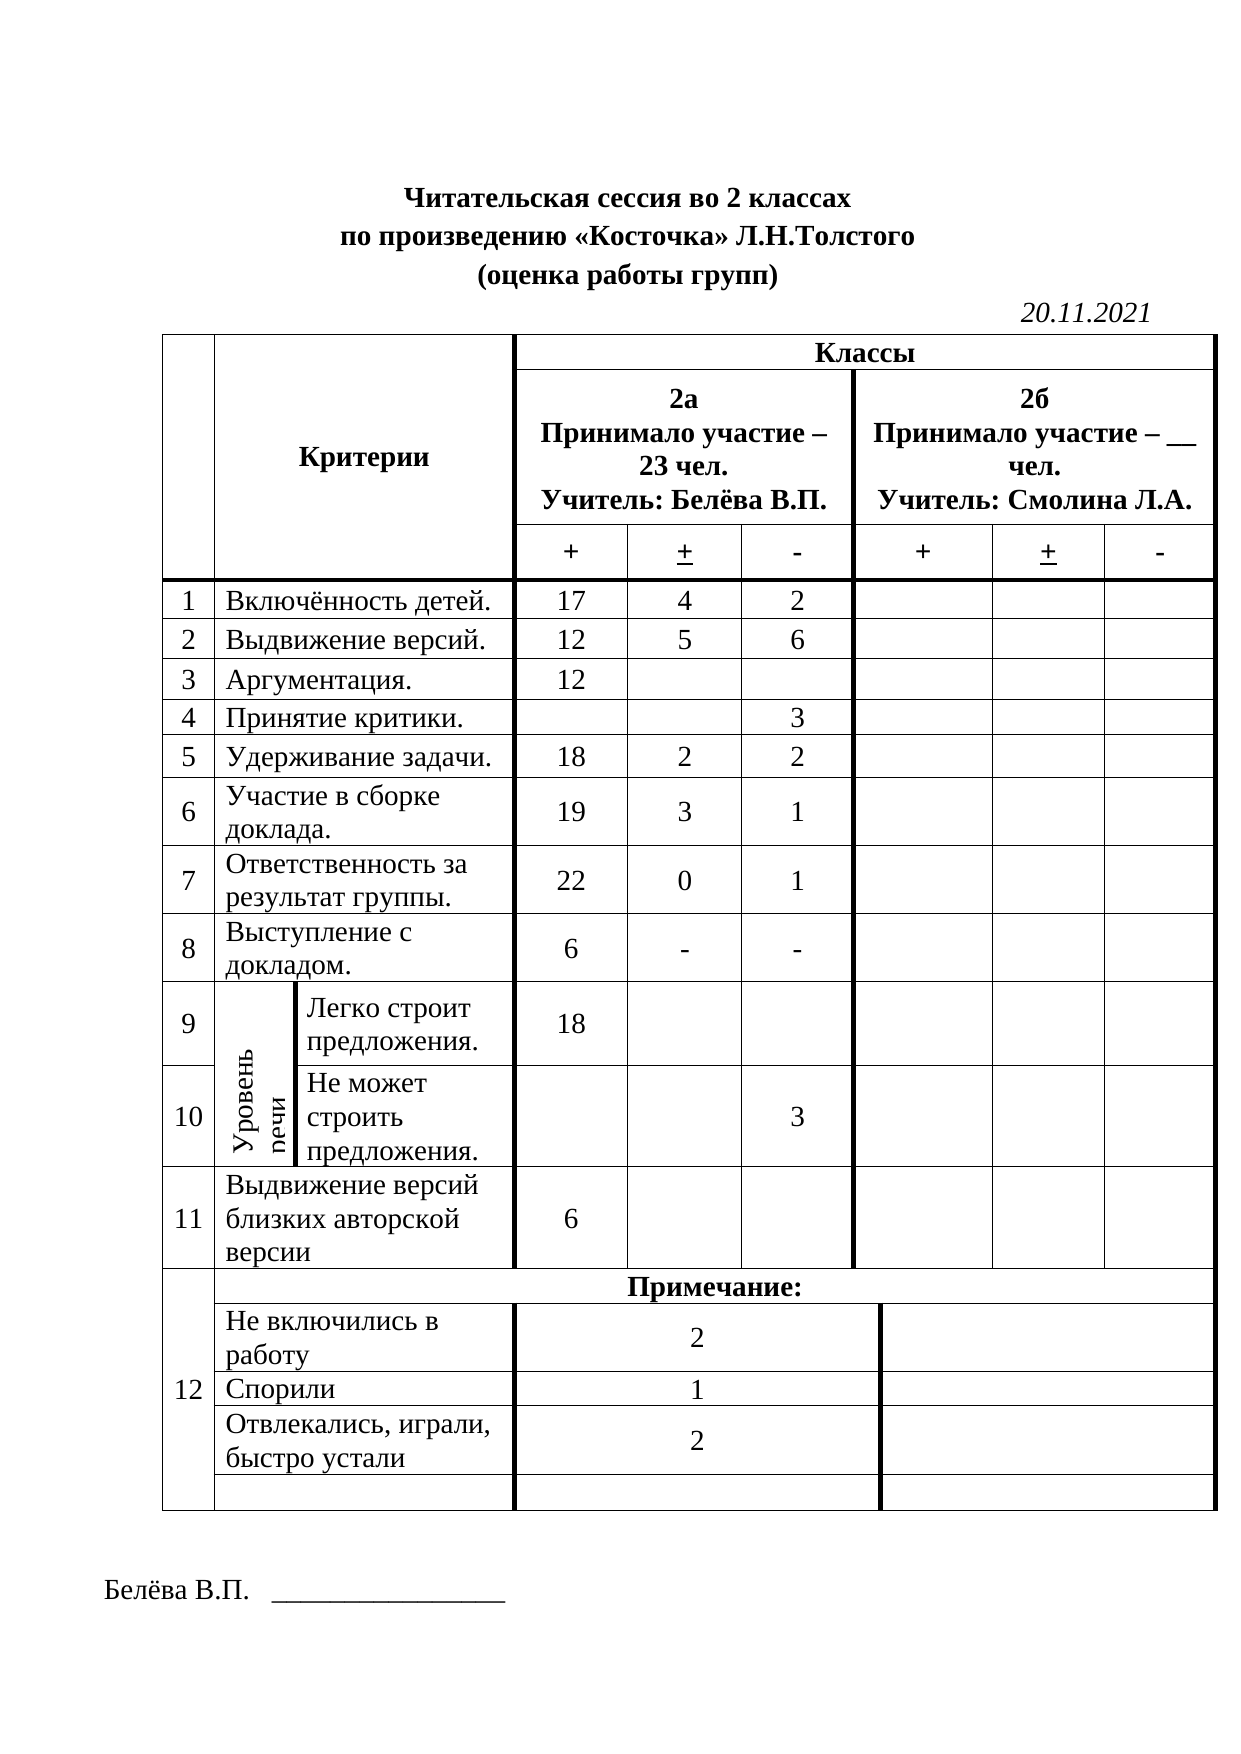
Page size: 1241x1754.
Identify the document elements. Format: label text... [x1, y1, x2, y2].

table_cell 22 [517, 846, 627, 913]
table_cell 2 [517, 1406, 878, 1473]
table_cell + [517, 525, 627, 577]
text Читательская сессия во 2 классах [103, 180, 1152, 213]
table_cell [993, 778, 1104, 845]
table_cell [517, 1475, 878, 1510]
table_cell 3 [742, 1066, 851, 1166]
table_cell Выдвижение версий близких авторской версии [215, 1167, 512, 1268]
table_cell [993, 619, 1104, 658]
table_cell 2 [742, 582, 851, 618]
table_cell [856, 735, 992, 777]
table_cell Уровень речи [215, 982, 293, 1166]
table_cell Участие в сборке доклада. [215, 778, 512, 845]
table_cell [883, 1304, 1213, 1371]
table_cell [993, 582, 1104, 618]
table_cell - [742, 914, 851, 981]
table_cell 17 [517, 582, 627, 618]
table_cell [856, 700, 992, 733]
table_cell 8 [163, 914, 214, 981]
table_cell [1105, 846, 1213, 913]
table_cell - [628, 914, 741, 981]
table_cell [1105, 700, 1213, 733]
table_cell [856, 778, 992, 845]
table_cell [993, 1066, 1104, 1166]
table_cell 1 [742, 778, 851, 845]
table_cell Не включились в работу [215, 1304, 512, 1371]
table_cell [742, 1167, 851, 1268]
table_cell 10 [163, 1066, 214, 1166]
table_cell + [993, 525, 1104, 577]
table_cell [215, 1475, 512, 1510]
table_cell + [856, 525, 992, 577]
table_cell [517, 1066, 627, 1166]
table_cell [1105, 778, 1213, 845]
text Белёва В.П. ________________ [103, 1572, 1152, 1606]
table_cell [993, 982, 1104, 1064]
table_cell [628, 982, 741, 1064]
table_cell [856, 846, 992, 913]
table_cell [1105, 1167, 1213, 1268]
table_cell [628, 1167, 741, 1268]
table_cell 2 [742, 735, 851, 777]
table_cell Принятие критики. [215, 700, 512, 733]
table_cell 11 [163, 1167, 214, 1268]
table_cell 6 [163, 778, 214, 845]
table_cell 1 [742, 846, 851, 913]
table_cell [628, 659, 741, 699]
table_cell [856, 1066, 992, 1166]
table_cell 5 [628, 619, 741, 658]
table_cell [517, 700, 627, 733]
table_cell Ответственность за результат группы. [215, 846, 512, 913]
table_cell 2б Принимало участие – __ чел. Учитель: Смолина Л.А. [856, 370, 1213, 524]
table_cell [993, 846, 1104, 913]
text 20.11.2021 [103, 296, 1152, 329]
table_cell [1105, 619, 1213, 658]
table_cell 5 [163, 735, 214, 777]
table_cell Не может строить предложения. [298, 1066, 512, 1166]
table_cell 12 [517, 659, 627, 699]
table_cell Удерживание задачи. [215, 735, 512, 777]
table_cell 2 [517, 1304, 878, 1371]
table_cell [993, 659, 1104, 699]
table_cell [1105, 914, 1213, 981]
table_cell [856, 1167, 992, 1268]
table_cell [1105, 982, 1213, 1064]
table_cell [856, 914, 992, 981]
table_cell [628, 700, 741, 733]
table_cell [856, 582, 992, 618]
table_cell 3 [163, 659, 214, 699]
table_cell 1 [163, 582, 214, 618]
table_cell [993, 1167, 1104, 1268]
table_cell Спорили [215, 1372, 512, 1405]
table_cell [1105, 659, 1213, 699]
table_cell 6 [517, 914, 627, 981]
table_cell 12 [163, 1269, 214, 1510]
table_cell [993, 735, 1104, 777]
table_cell [883, 1406, 1213, 1473]
table_cell 2а Принимало участие – 23 чел. Учитель: Белёва В.П. [517, 370, 851, 524]
table_cell Отвлекались, играли, быстро устали [215, 1406, 512, 1473]
table_cell 0 [628, 846, 741, 913]
table_cell [856, 619, 992, 658]
table_cell [993, 914, 1104, 981]
table_cell [628, 1066, 741, 1166]
table_cell 4 [628, 582, 741, 618]
table_cell 9 [163, 982, 214, 1064]
table_cell 19 [517, 778, 627, 845]
text (оценка работы групп) [103, 257, 1152, 291]
table_cell - [1105, 525, 1213, 577]
table_cell 1 [517, 1372, 878, 1405]
text по произведению «Косточка» Л.Н.Толстого [103, 218, 1152, 252]
table_cell Выдвижение версий. [215, 619, 512, 658]
table_cell 2 [163, 619, 214, 658]
table_cell [993, 700, 1104, 733]
table_cell - [742, 525, 851, 577]
table_cell 3 [742, 700, 851, 733]
table_cell [883, 1372, 1213, 1405]
table_cell 12 [517, 619, 627, 658]
table_cell [883, 1475, 1213, 1510]
table_cell 3 [628, 778, 741, 845]
table_cell 6 [742, 619, 851, 658]
table_header Классы [517, 335, 1213, 369]
table_cell Примечание: [215, 1269, 1213, 1302]
table_cell [1105, 582, 1213, 618]
table_cell Выступление с докладом. [215, 914, 512, 981]
table_cell 2 [628, 735, 741, 777]
table_cell [856, 982, 992, 1064]
table_header [163, 335, 214, 577]
table_cell [742, 659, 851, 699]
table_cell 18 [517, 982, 627, 1064]
table_cell 18 [517, 735, 627, 777]
table_cell Аргументация. [215, 659, 512, 699]
table_cell 6 [517, 1167, 627, 1268]
table_cell [742, 982, 851, 1064]
table_cell [1105, 735, 1213, 777]
table_cell [856, 659, 992, 699]
table_header Критерии [215, 335, 512, 577]
table_cell Включённость детей. [215, 582, 512, 618]
table_cell 7 [163, 846, 214, 913]
table_cell + [628, 525, 741, 577]
table_cell Легко строит предложения. [298, 982, 512, 1064]
table_cell 4 [163, 700, 214, 733]
table_cell [1105, 1066, 1213, 1166]
